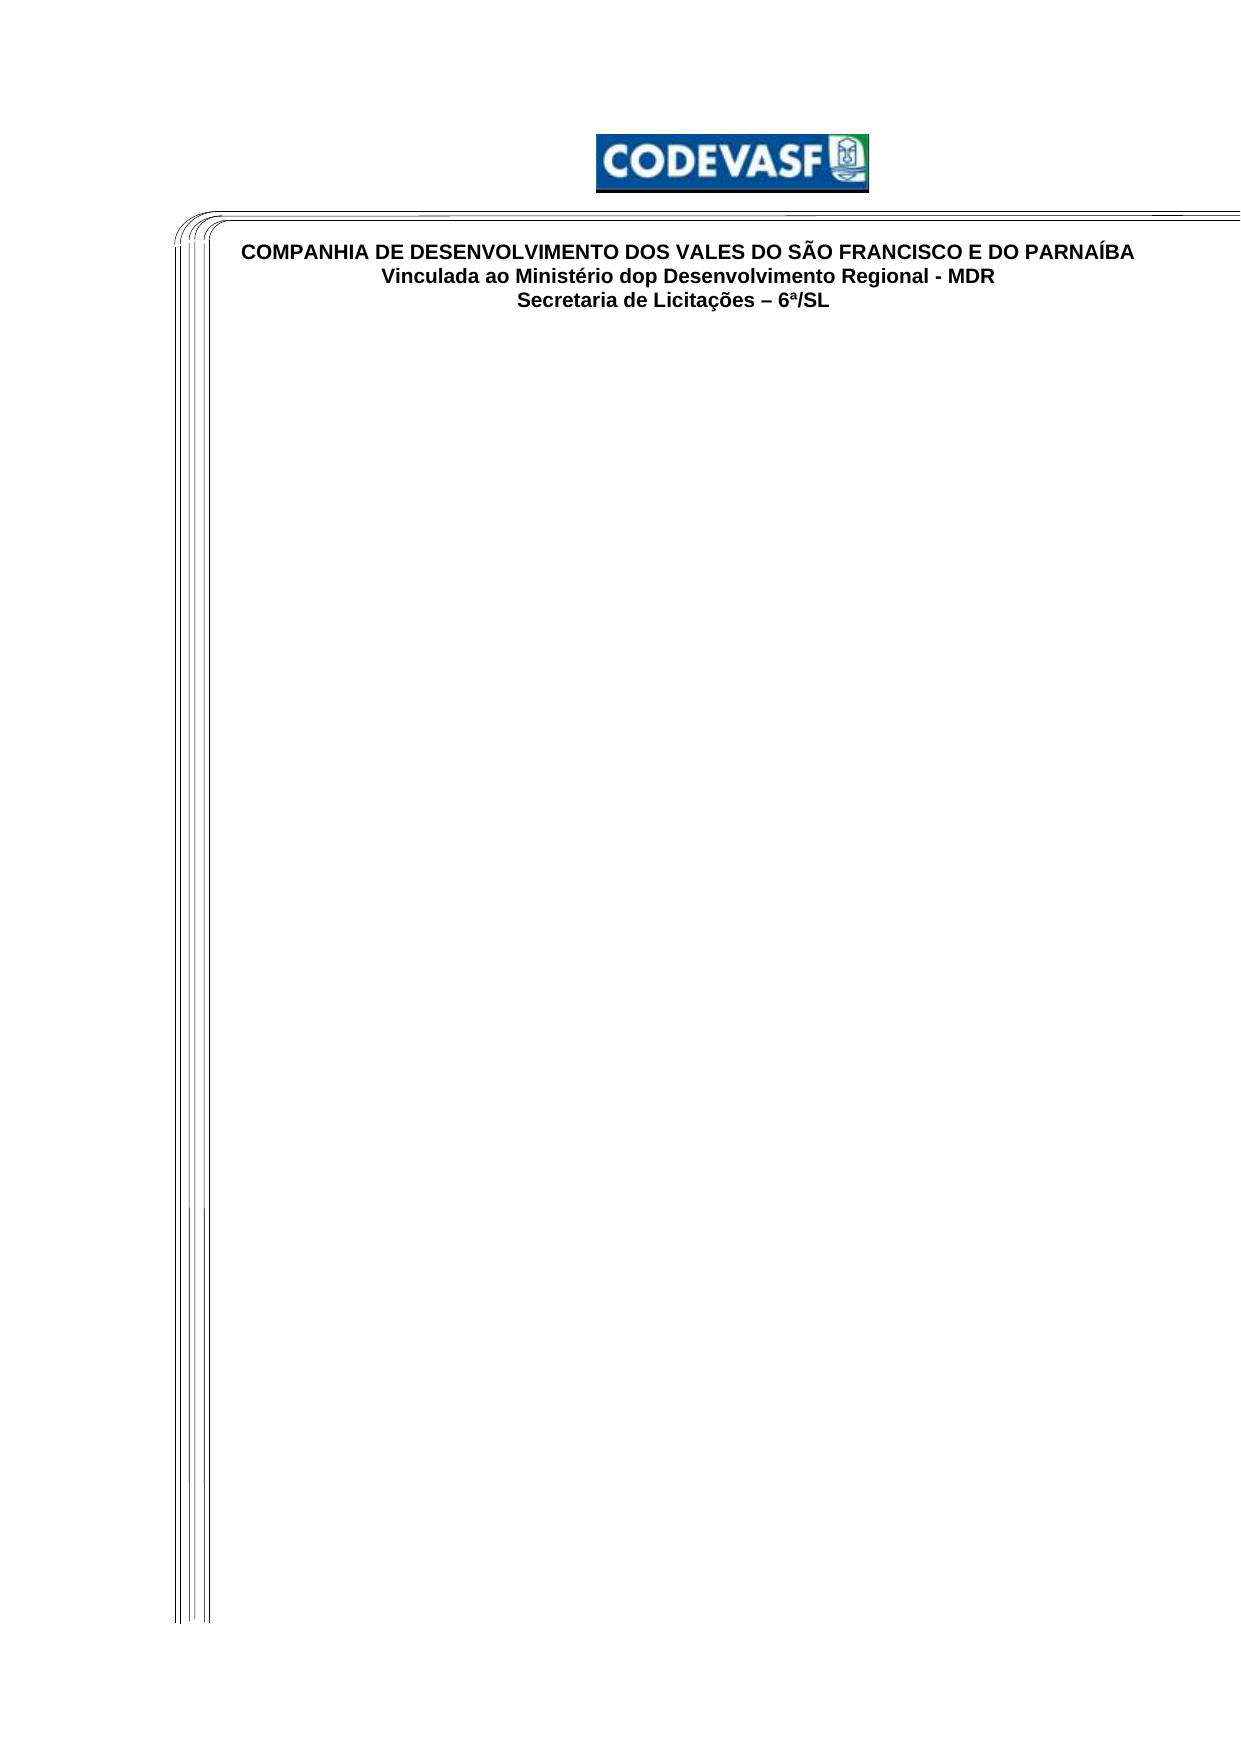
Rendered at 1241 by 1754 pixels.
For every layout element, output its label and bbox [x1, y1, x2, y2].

picture [596, 134, 870, 193]
